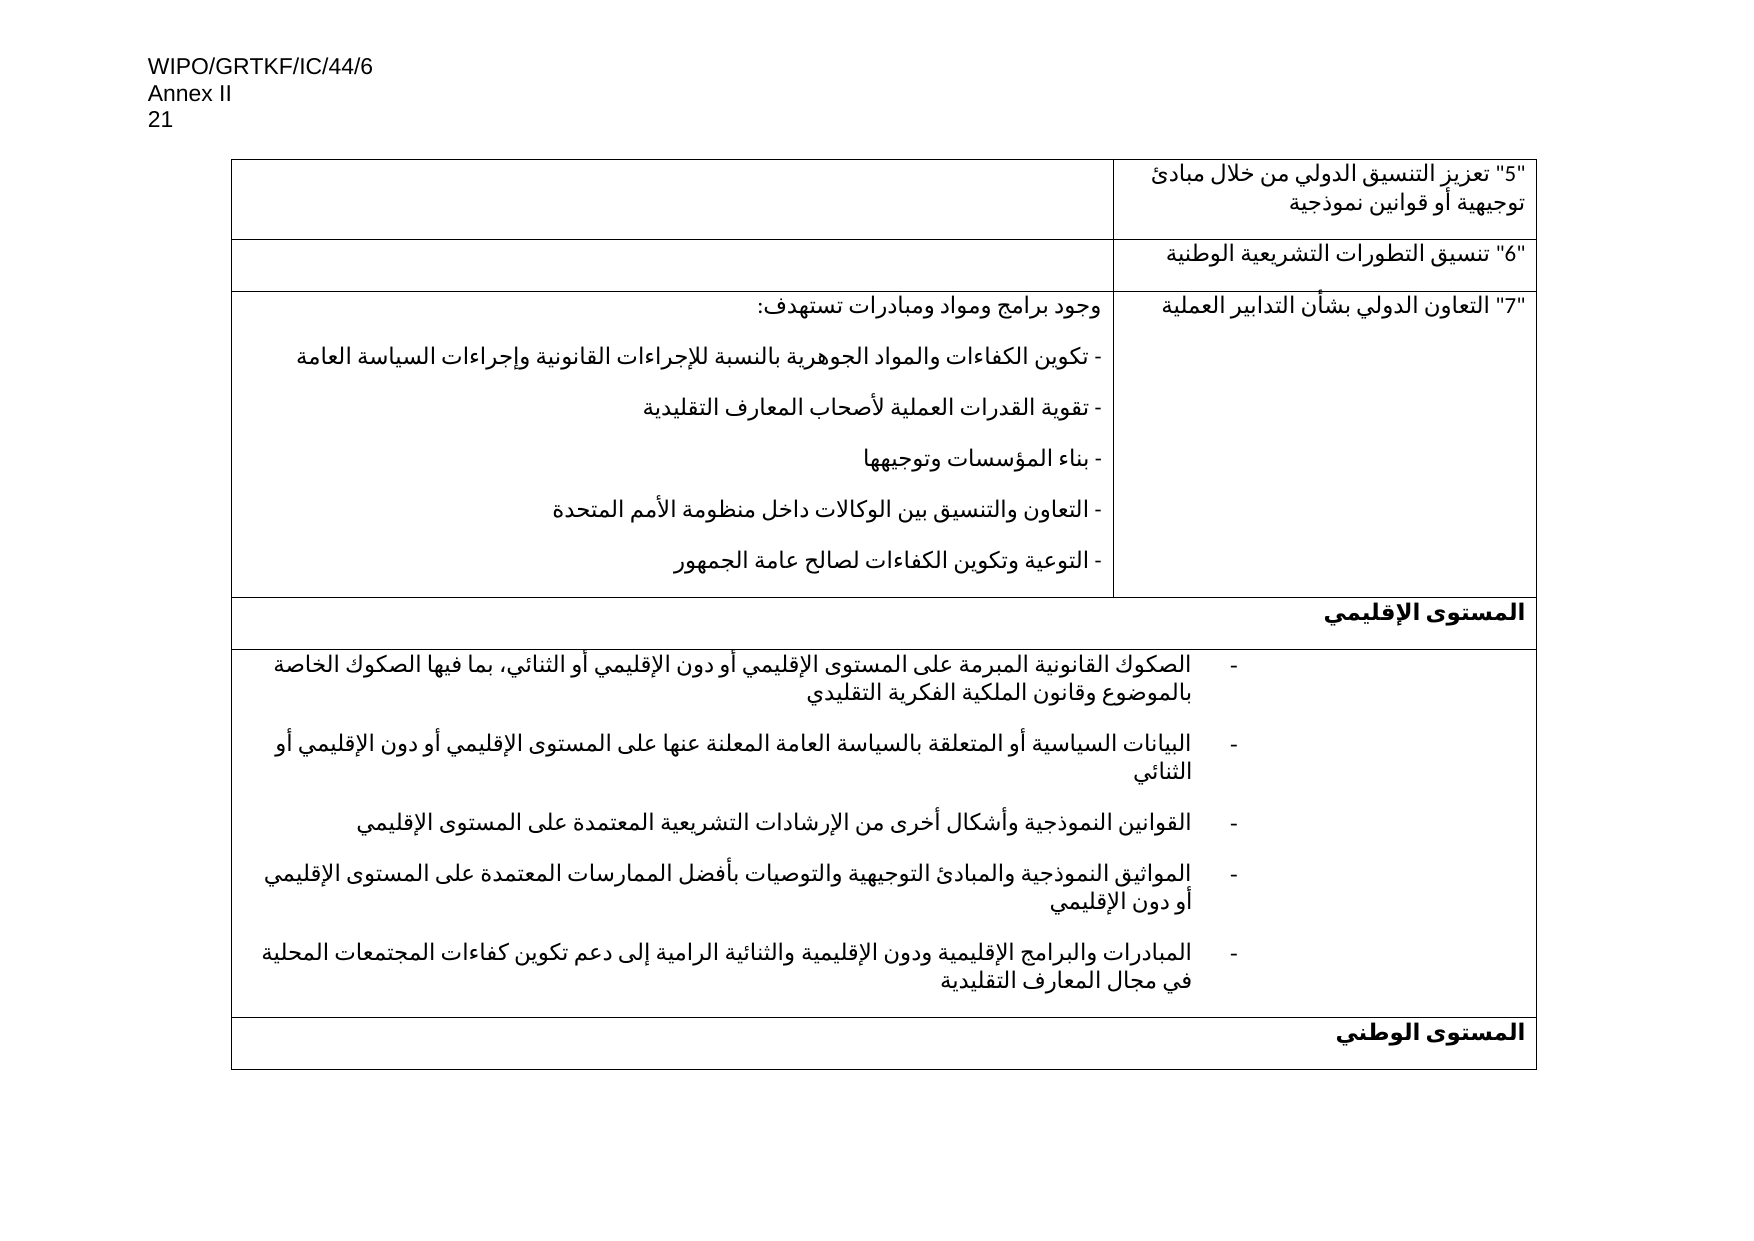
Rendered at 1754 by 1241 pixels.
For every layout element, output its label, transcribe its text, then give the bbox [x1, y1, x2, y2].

table_cell [232, 160, 1113, 238]
table_cell المستوى الإقليمي [232, 598, 1536, 649]
table_cell "6" تنسيق التطورات التشريعية الوطنية [1114, 240, 1536, 291]
table_cell "5" تعزيز التنسيق الدولي من خلال مبادئ توجيهية أو قوانين نموذجية [1114, 160, 1536, 238]
table_cell "7" التعاون الدولي بشأن التدابير العملية [1114, 292, 1536, 597]
table_cell وجود برامج ومواد ومبادرات تستهدف: - تكوين الكفاءات والمواد الجوهرية بالنسبة للإجراءات القانونية وإجراءات السياسة العامة - تقوية القدرات العملية لأصحاب المعارف التقليدية - بناء المؤسسات وتوجيهها - التعاون والتنسيق بين الوكالات داخل منظومة الأمم المتحدة - التوعية وتكوين الكفاءات لصالح عامة الجمهور [232, 292, 1113, 597]
table_cell الصكوك القانونية المبرمة على المستوى الإقليمي أو دون الإقليمي أو الثنائي، بما فيها الصكوك الخاصة بالموضوع وقانون الملكية الفكرية التقليدي البيانات السياسية أو المتعلقة بالسياسة العامة المعلنة عنها على المستوى الإقليمي أو دون الإقليمي أو الثنائي القوانين النموذجية وأشكال أخرى من الإرشادات التشريعية المعتمدة على المستوى الإقليمي المواثيق النموذجية والمبادئ التوجيهية والتوصيات بأفضل الممارسات المعتمدة على المستوى الإقليمي أو دون الإقليمي المبادرات والبرامج الإقليمية ودون الإقليمية والثنائية الرامية إلى دعم تكوين كفاءات المجتمعات المحلية في مجال المعارف التقليدية [232, 650, 1536, 1017]
table_cell [232, 240, 1113, 291]
table_cell المستوى الوطني [232, 1018, 1536, 1069]
